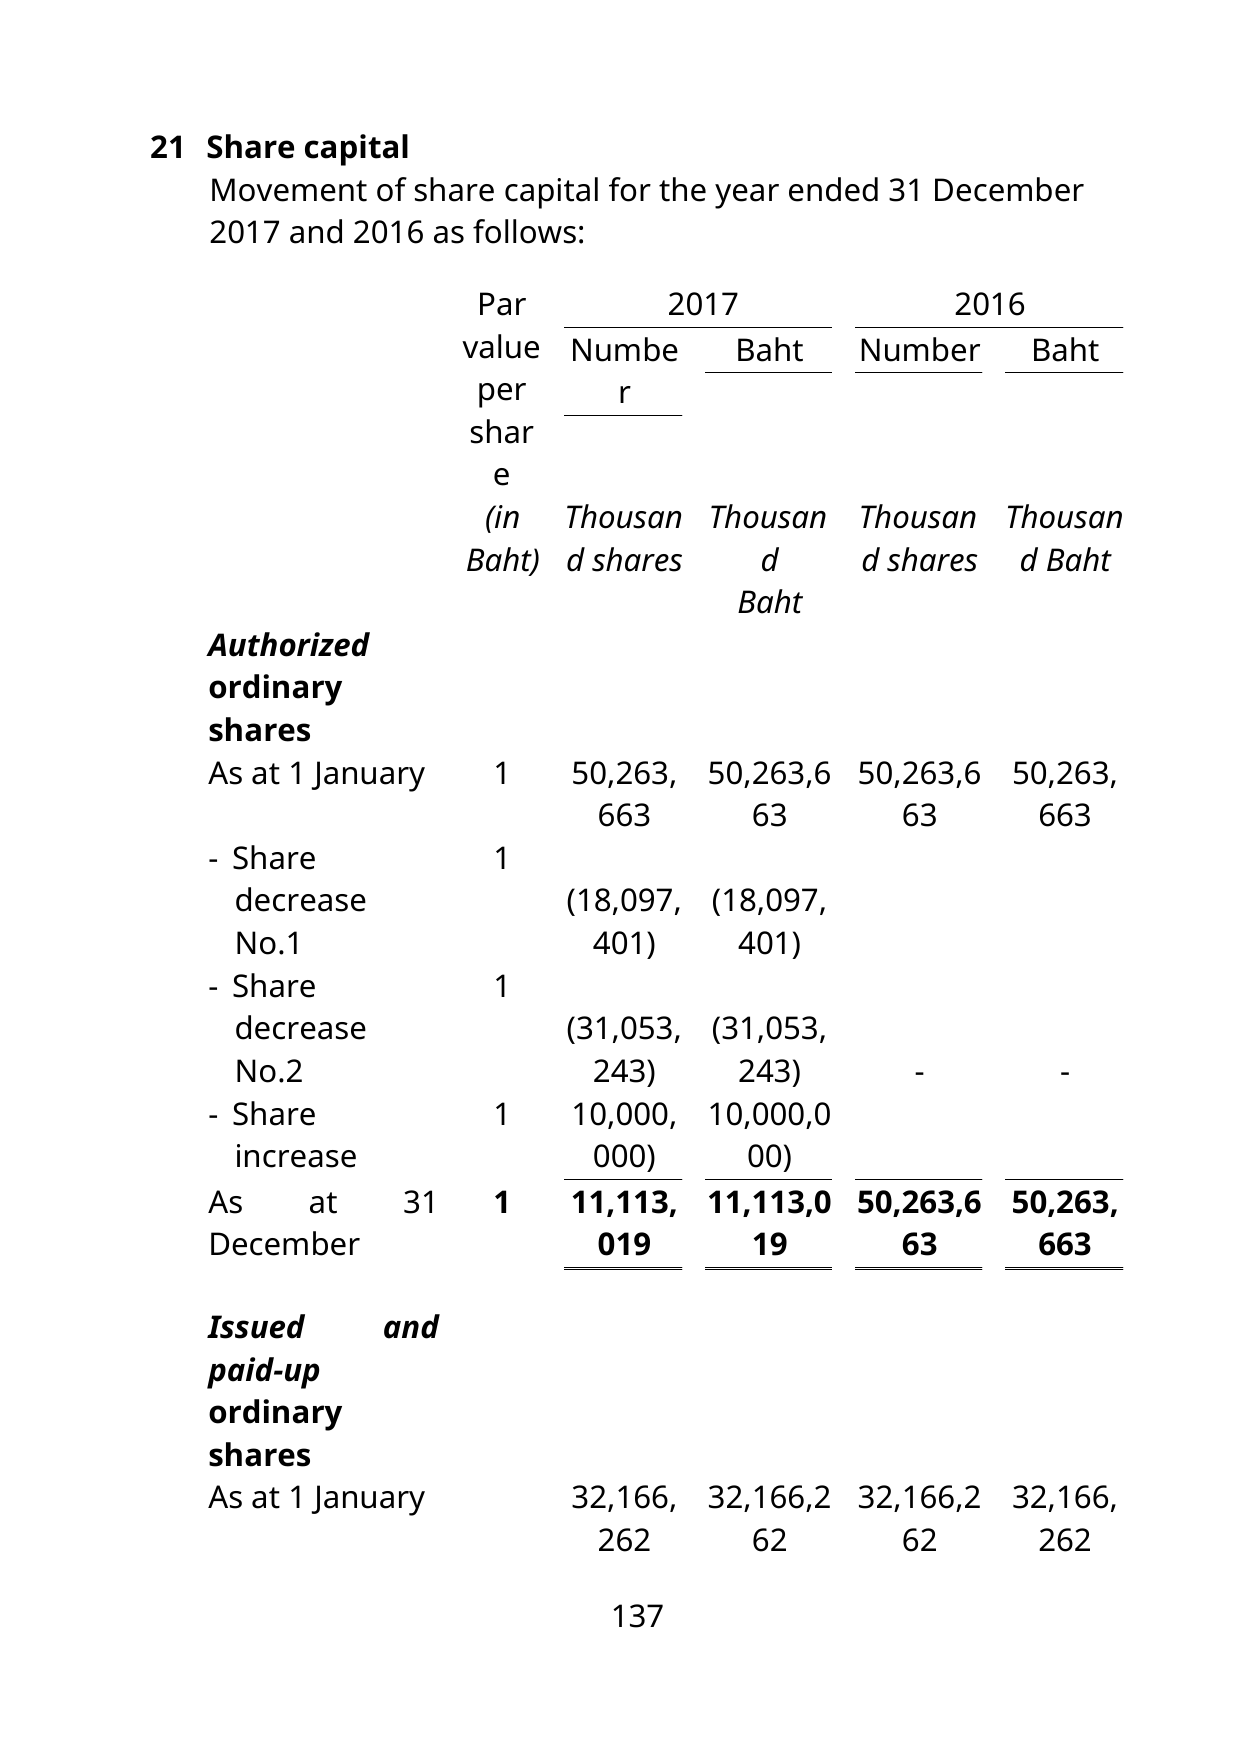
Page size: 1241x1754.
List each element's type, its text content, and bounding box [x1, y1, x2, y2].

text Movement of share capital for the year ended 31 December 2017 and 2016 as follows: [209, 168, 1125, 253]
text 21 Share capital [150, 125, 1125, 168]
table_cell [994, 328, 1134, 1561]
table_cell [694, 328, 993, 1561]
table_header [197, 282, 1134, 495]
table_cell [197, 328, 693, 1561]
